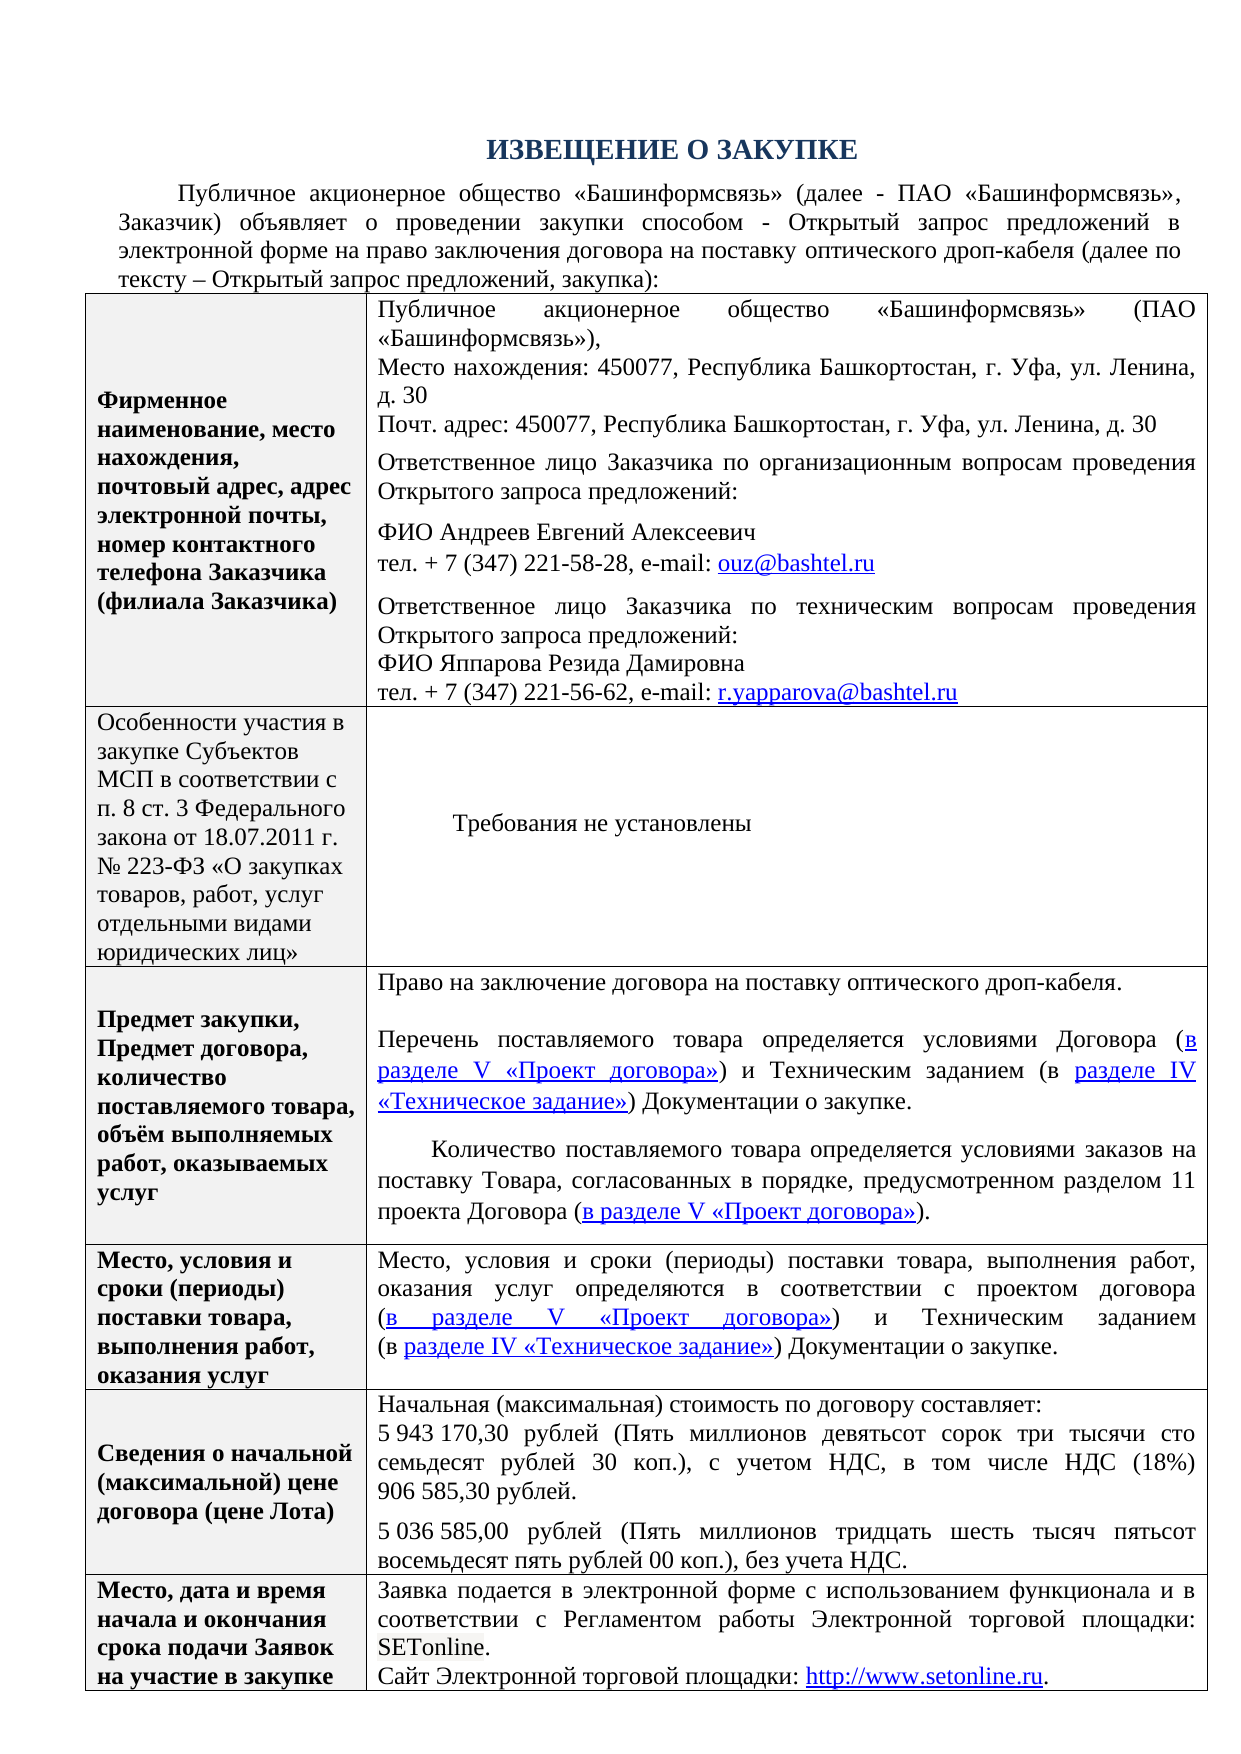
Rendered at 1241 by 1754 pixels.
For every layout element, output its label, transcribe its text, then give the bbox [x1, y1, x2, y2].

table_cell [86, 1575, 366, 1690]
table_cell Предмет закупки, Предмет договора, количество поставляемого товара, объём выполняемых работ, оказываемых услуг [86, 967, 366, 1244]
table_cell Начальная (максимальная) стоимость по договору составляет: 5 943 170,30 рублей (Пять миллионов девятьсот сорок три тысячи сто семьдесят рублей 30 коп.), с учетом НДС, в том числе НДС (18%) 906 585,30 рублей. 5 036 585,00 рублей (Пять миллионов тридцать шесть тысяч пятьсот восемьдесят пять рублей 00 коп.), без учета НДС. [367, 1390, 1207, 1574]
table_header Фирменное наименование, место нахождения, почтовый адрес, адрес электронной почты, номер контактного телефона Заказчика (филиала Заказчика) [86, 294, 366, 706]
table_cell Сведения о начальной (максимальной) цене договора (цене Лота) [86, 1390, 366, 1574]
text Публичное акционерное общество «Башинформсвязь» (далее - ПАО «Башинформсвязь», Заказчик) объявляет о проведении закупки способом - Открытый запрос предложений в электронной форме на право заключения договора на поставку оптического дроп-кабеля (далее по тексту – Открытый запрос предложений, закупка): [118, 178, 1181, 293]
table_cell Право на заключение договора на поставку оптического дроп-кабеля. Перечень поставляемого товара определяется условиями Договора (в разделе V «Проект договора») и Техническим заданием (в разделе IV «Техническое задание») Документации о закупке. Количество поставляемого товара определяется условиями заказов на поставку Товара, согласованных в порядке, предусмотренном разделом 11 проекта Договора (в разделе V «Проект договора»). [367, 967, 1207, 1244]
table_header Публичное акционерное общество «Башинформсвязь» (ПАО «Башинформсвязь»), Место нахождения: 450077, Республика Башкортостан, г. Уфа, ул. Ленина, д. 30 Почт. адрес: 450077, Республика Башкортостан, г. Уфа, ул. Ленина, д. 30 Ответственное лицо Заказчика по организационным вопросам проведения Открытого запроса предложений: ФИО Андреев Евгений Алексеевич тел. + 7 (347) 221-58-28, e-mail: ouz@bashtel.ru Ответственное лицо Заказчика по техническим вопросам проведения Открытого запроса предложений: ФИО Яппарова Резида Дамировна тел. + 7 (347) 221-56-62, e-mail: r.yapparova@bashtel.ru [367, 294, 1207, 706]
table_cell Место, условия и сроки (периоды) поставки товара, выполнения работ, оказания услуг определяются в соответствии с проектом договора (в разделе V «Проект договора») и Техническим заданием (в разделе IV «Техническое задание») Документации о закупке. [367, 1245, 1207, 1388]
table_cell Место, условия и сроки (периоды) поставки товара, выполнения работ, оказания услуг [86, 1245, 366, 1388]
table_cell Особенности участия в закупке Субъектов МСП в соответствии с п. 8 ст. 3 Федерального закона от 18.07.2011 г. № 223-ФЗ «О закупках товаров, работ, услуг отдельными видами юридических лиц» [86, 707, 366, 966]
text ИЗВЕЩЕНИЕ О ЗАКУПКЕ [163, 132, 1181, 166]
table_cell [367, 1575, 1207, 1690]
table_cell Требования не установлены [367, 707, 1207, 966]
